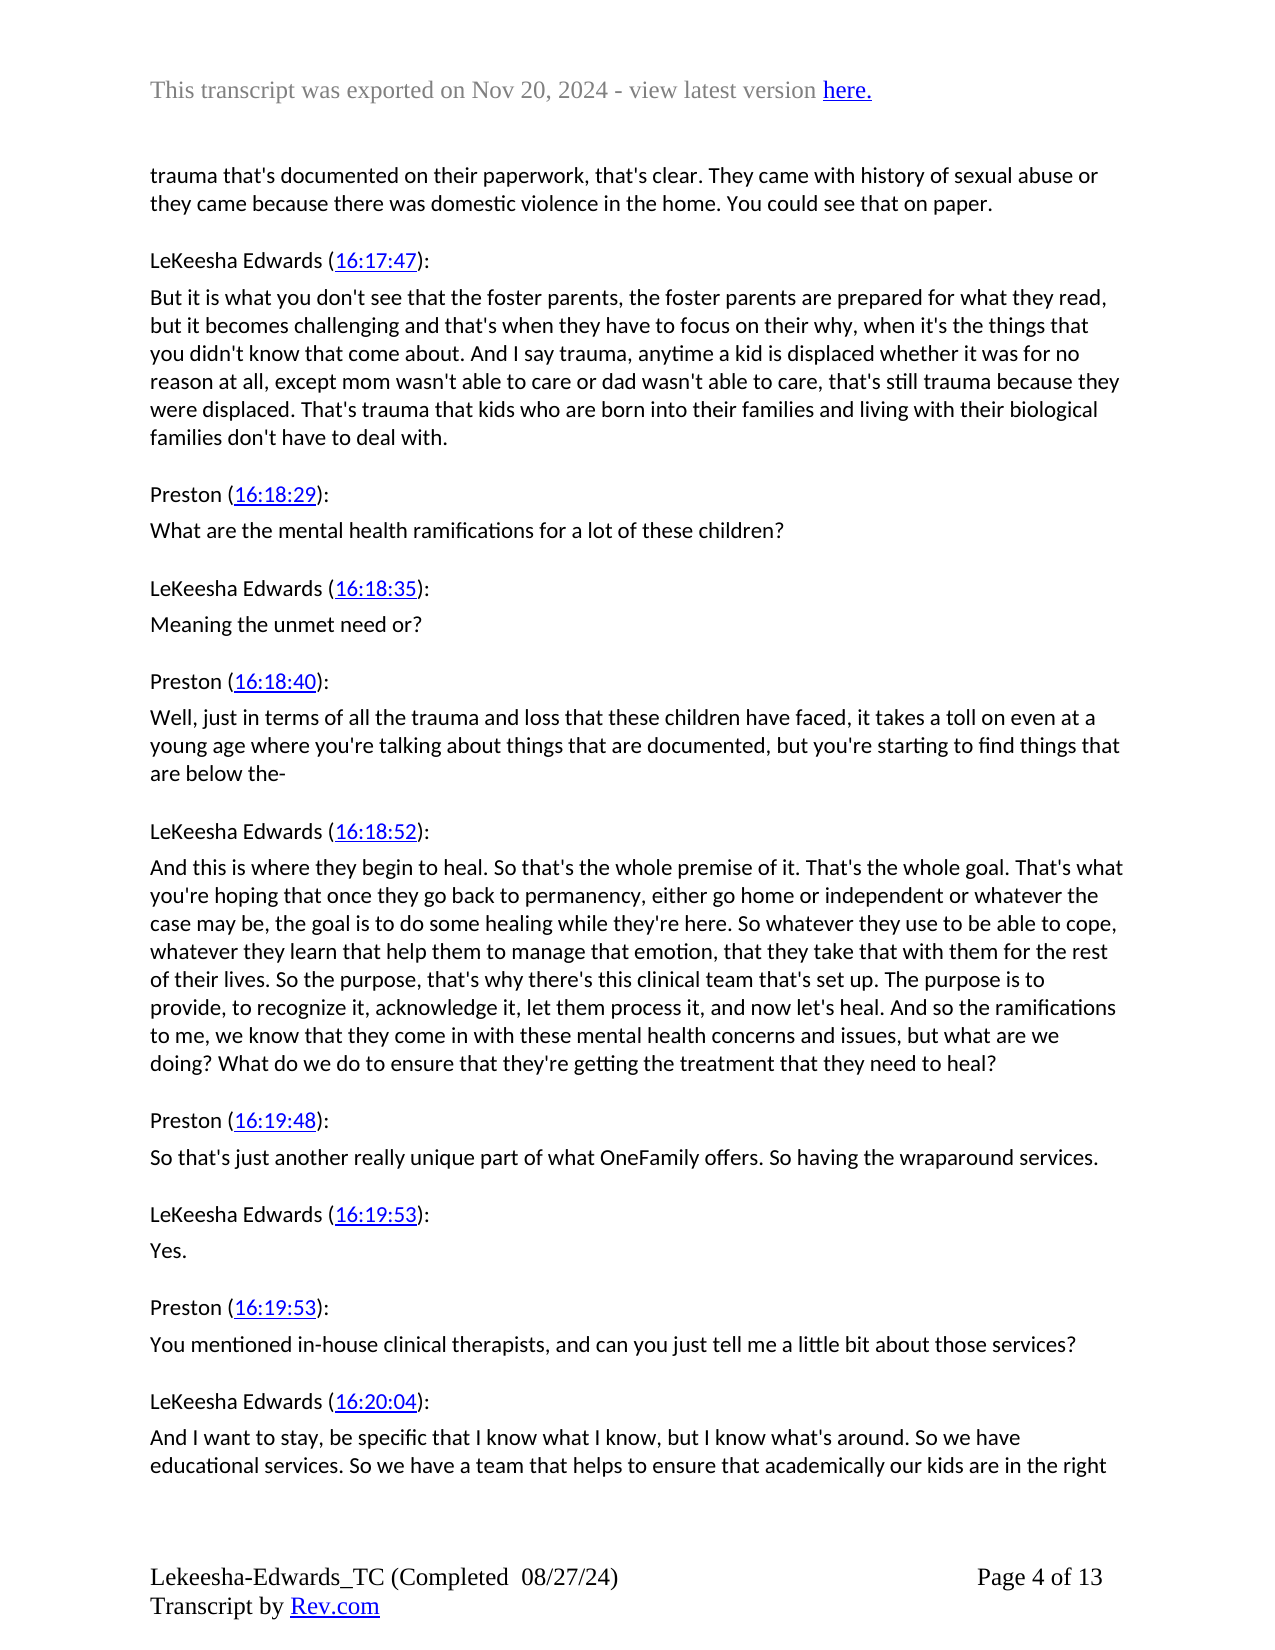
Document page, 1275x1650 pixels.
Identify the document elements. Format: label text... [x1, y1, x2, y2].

text Preston (16:19:48): [150, 1106, 1125, 1134]
text Preston (16:18:40): [150, 667, 1125, 695]
text What are the mental health ramifications for a lot of these children? [150, 516, 1125, 544]
text LeKeesha Edwards (16:19:53): [150, 1200, 1125, 1228]
text LeKeesha Edwards (16:17:47): [150, 246, 1125, 274]
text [150, 1423, 1125, 1479]
text Preston (16:18:29): [150, 480, 1125, 508]
text Yes. [150, 1236, 1125, 1264]
text Well, just in terms of all the trauma and loss that these children have faced, it takes a toll on even at a young age where you're talking about things that are documented, but you're starting to find things that are below the- [150, 703, 1125, 788]
text But it is what you don't see that the foster parents, the foster parents are prepared for what they read, but it becomes challenging and that's when they have to focus on their why, when it's the things that you didn't know that come about. And I say trauma, anytime a kid is displaced whether it was for no reason at all, except mom wasn't able to care or dad wasn't able to care, that's still trauma because they were displaced. That's trauma that kids who are born into their families and living with their biological families don't have to deal with. [150, 283, 1125, 451]
text LeKeesha Edwards (16:18:52): [150, 817, 1125, 845]
text Preston (16:19:53): [150, 1293, 1125, 1322]
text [150, 161, 1125, 217]
text So that's just another really unique part of what OneFamily offers. So having the wraparound services. [150, 1143, 1125, 1171]
text You mentioned in-house clinical therapists, and can you just tell me a little bit about those services? [150, 1330, 1125, 1358]
text And this is where they begin to heal. So that's the whole premise of it. That's the whole goal. That's what you're hoping that once they go back to permanency, either go home or independent or whatever the case may be, the goal is to do some healing while they're here. So whatever they use to be able to cope, whatever they learn that help them to manage that emotion, that they take that with them for the rest of their lives. So the purpose, that's why there's this clinical team that's set up. The purpose is to provide, to recognize it, acknowledge it, let them process it, and now let's heal. And so the ramifications to me, we know that they come in with these mental health concerns and issues, but what are we doing? What do we do to ensure that they're getting the treatment that they need to heal? [150, 853, 1125, 1077]
text Meaning the unmet need or? [150, 610, 1125, 638]
text LeKeesha Edwards (16:18:35): [150, 574, 1125, 602]
text LeKeesha Edwards (16:20:04): [150, 1387, 1125, 1415]
